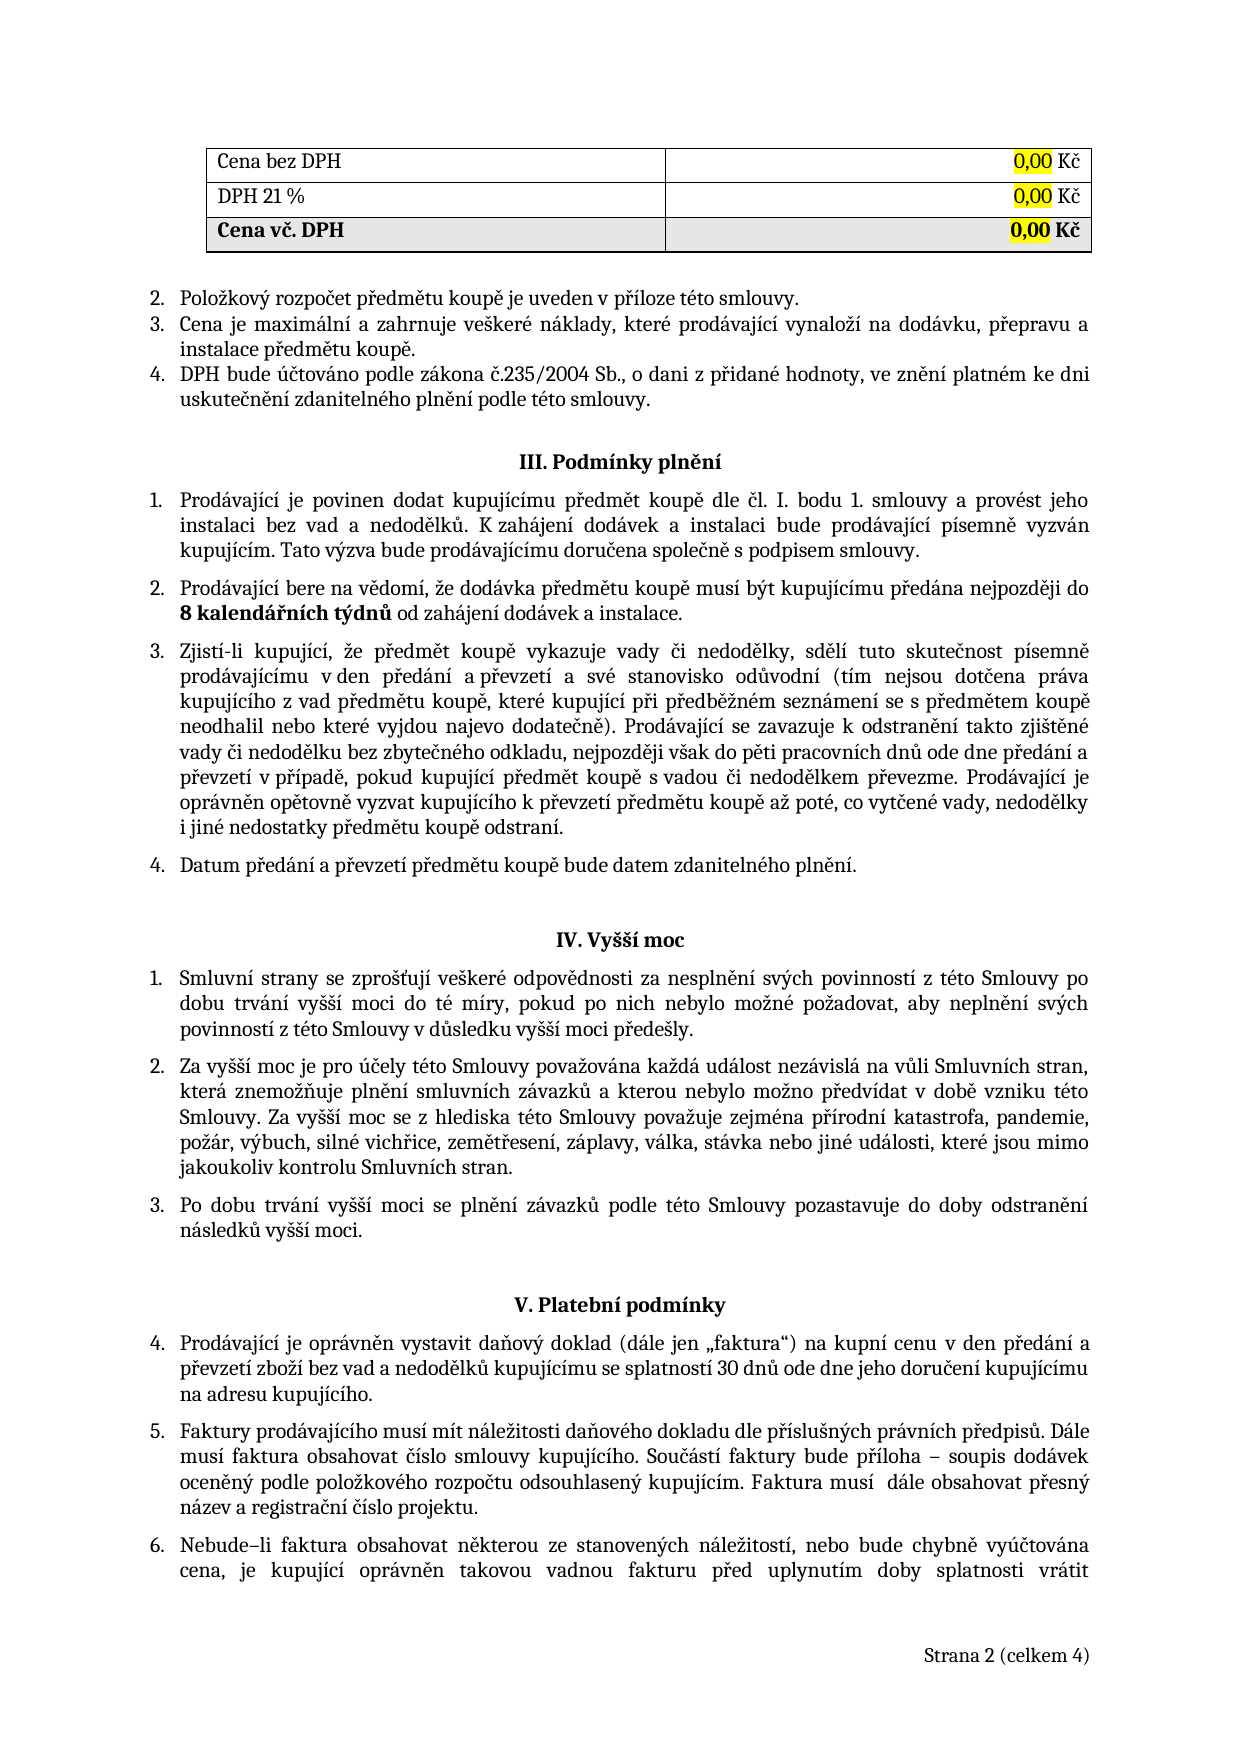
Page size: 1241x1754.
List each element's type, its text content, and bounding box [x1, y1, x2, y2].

table_header 0,00 Kč [666, 149, 1091, 182]
subtitle IV. Vyšší moc [150, 928, 1090, 953]
list Zjistí-li kupující, že předmět koupě vykazuje vady či nedodělky, sdělí tuto skutečnost písemně prodávajícímu v den předání a převzetí a své stanovisko odůvodní (tím nejsou dotčena práva kupujícího z vad předmětu koupě, které kupující při předběžném seznámení se s předmětem koupě neodhalil nebo které vyjdou najevo dodatečně). Prodávající se zavazuje k odstranění takto zjištěné vady či nedodělku bez zbytečného odkladu, nejpozději však do pěti pracovních dnů ode dne předání a převzetí v případě, pokud kupující předmět koupě s vadou či nedodělkem převezme. Prodávající je oprávněn opětovně vyzvat kupujícího k převzetí předmětu koupě až poté, co vytčené vady, nedodělky i jiné nedostatky předmětu koupě odstraní. [150, 638, 1090, 840]
list Datum předání a převzetí předmětu koupě bude datem zdanitelného plnění. [150, 853, 1090, 878]
subtitle III. Podmínky plnění [150, 450, 1090, 475]
list Po dobu trvání vyšší moci se plnění závazků podle této Smlouvy pozastavuje do doby odstranění následků vyšší moci. [150, 1192, 1090, 1243]
list Faktury prodávajícího musí mít náležitosti daňového dokladu dle příslušných právních předpisů. Dále musí faktura obsahovat číslo smlouvy kupujícího. Součástí faktury bude příloha – soupis dodávek oceněný podle položkového rozpočtu odsouhlasený kupujícím. Faktura musí dále obsahovat přesný název a registrační číslo projektu. [150, 1419, 1090, 1520]
list Prodávající bere na vědomí, že dodávka předmětu koupě musí být kupujícímu předána nejpozději do 8 kalendářních týdnů od zahájení dodávek a instalace. [150, 576, 1090, 626]
list Smluvní strany se zprošťují veškeré odpovědnosti za nesplnění svých povinností z této Smlouvy po dobu trvání vyšší moci do té míry, pokud po nich nebylo možné požadovat, aby neplnění svých povinností z této Smlouvy v důsledku vyšší moci předešly. [150, 966, 1090, 1041]
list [150, 1532, 1090, 1583]
list Cena je maximální a zahrnuje veškeré náklady, které prodávající vynaloží na dodávku, přepravu a instalace předmětu koupě. [150, 311, 1090, 362]
list Za vyšší moc je pro účely této Smlouvy považována každá událost nezávislá na vůli Smluvních stran, která znemožňuje plnění smluvních závazků a kterou nebylo možno předvídat v době vzniku této Smlouvy. Za vyšší moc se z hlediska této Smlouvy považuje zejména přírodní katastrofa, pandemie, požár, výbuch, silné vichřice, zemětřesení, záplavy, válka, stávka nebo jiné události, které jsou mimo jakoukoliv kontrolu Smluvních stran. [150, 1054, 1090, 1180]
list Prodávající je povinen dodat kupujícímu předmět koupě dle čl. I. bodu 1. smlouvy a provést jeho instalaci bez vad a nedodělků. K zahájení dodávek a instalaci bude prodávající písemně vyzván kupujícím. Tato výzva bude prodávajícímu doručena společně s podpisem smlouvy. [150, 487, 1090, 563]
table_cell DPH 21 % [207, 183, 665, 217]
list Položkový rozpočet předmětu koupě je uveden v příloze této smlouvy. [150, 286, 1090, 311]
list Prodávající je oprávněn vystavit daňový doklad (dále jen „faktura“) na kupní cenu v den předání a převzetí zboží bez vad a nedodělků kupujícímu se splatností 30 dnů ode dne jeho doručení kupujícímu na adresu kupujícího. [150, 1331, 1090, 1406]
subtitle V. Platební podmínky [150, 1293, 1090, 1318]
table_header Cena bez DPH [207, 149, 665, 182]
list DPH bude účtováno podle zákona č.235/2004 Sb., o dani z přidané hodnoty, ve znění platném ke dni uskutečnění zdanitelného plnění podle této smlouvy. [150, 362, 1090, 412]
table_cell 0,00 Kč [666, 183, 1091, 217]
table_cell Cena vč. DPH [207, 218, 665, 251]
table_cell 0,00 Kč [666, 218, 1091, 251]
